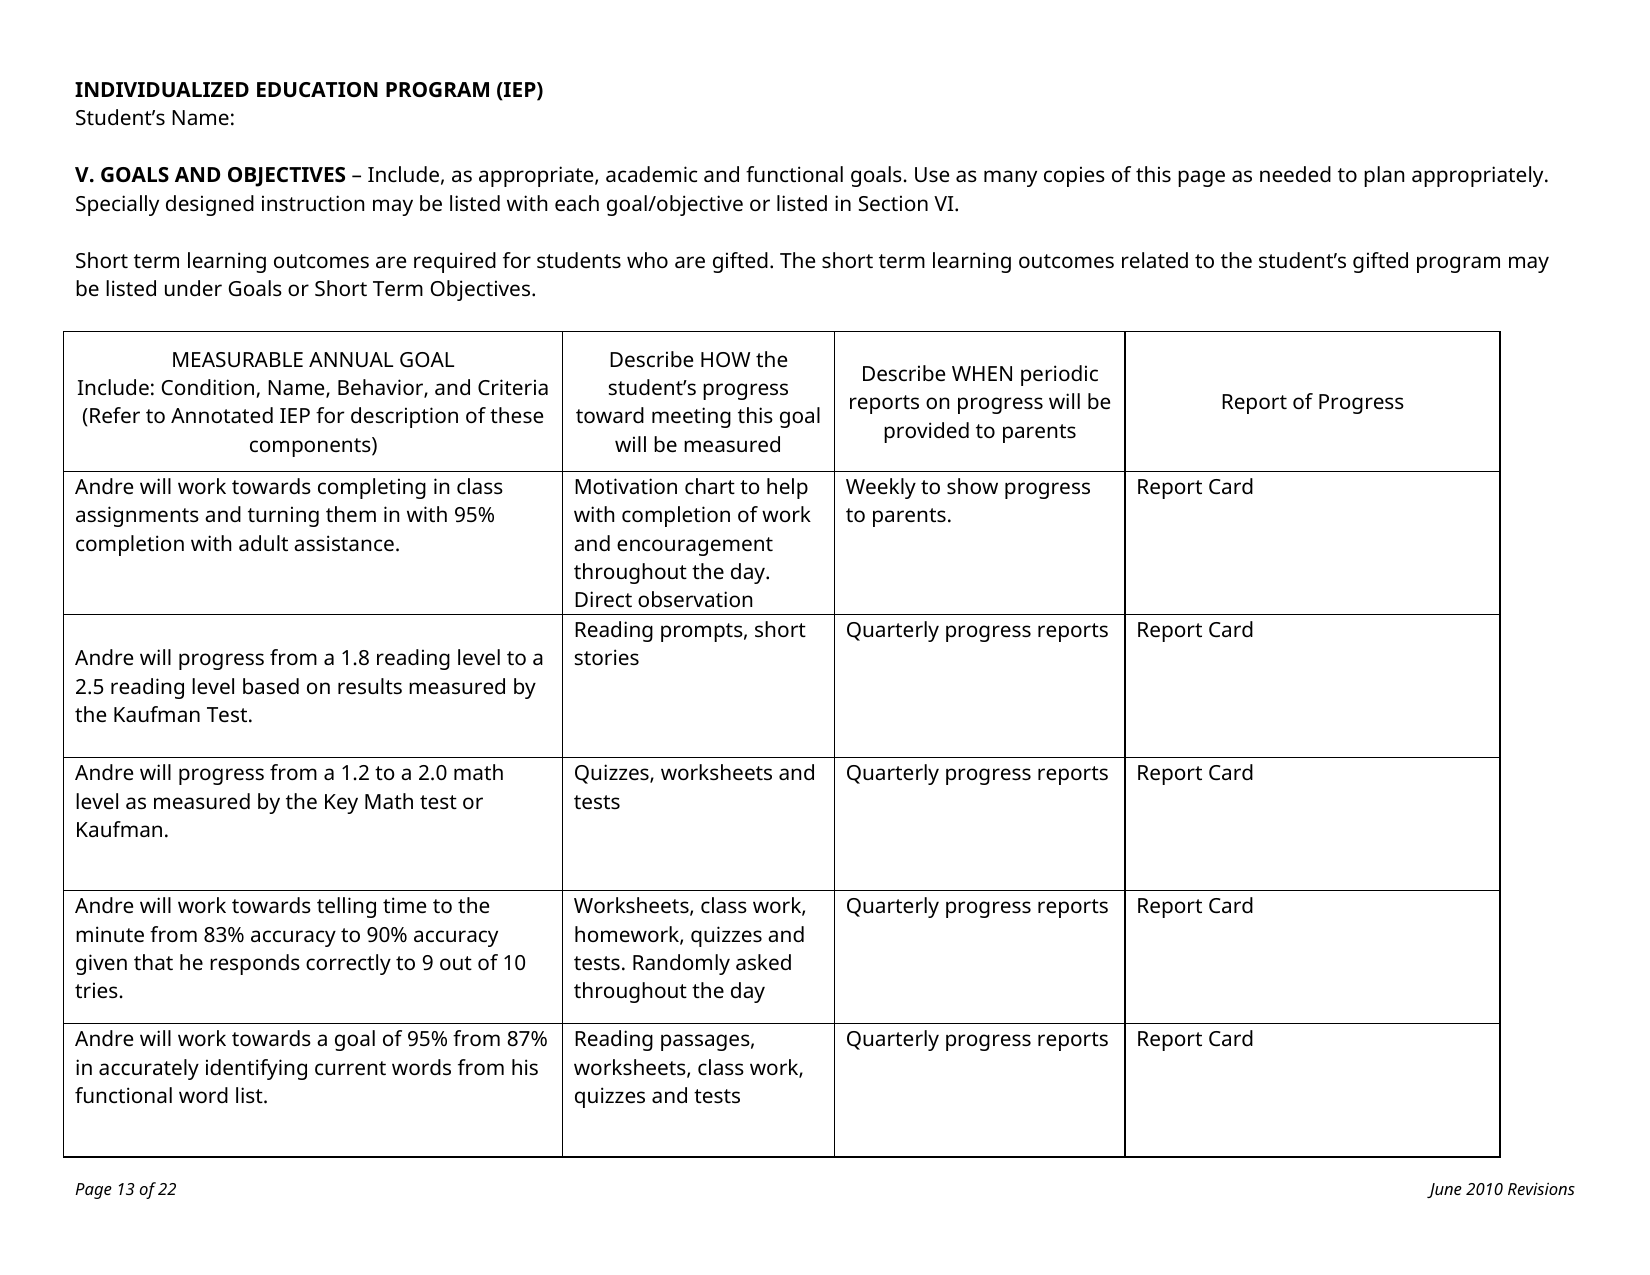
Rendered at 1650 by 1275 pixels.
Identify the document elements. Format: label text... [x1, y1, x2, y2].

table_cell Andre will work towards a goal of 95% from 87% in accurately identifying current words from his functional word list. [64, 1024, 562, 1156]
table_header Describe WHEN periodic reports on progress will be provided to parents [835, 332, 1124, 471]
table_cell Quarterly progress reports [835, 615, 1124, 757]
table_cell Report Card [1126, 472, 1499, 614]
table_cell Andre will work towards completing in class assignments and turning them in with 95% completion with adult assistance. [64, 472, 562, 614]
table_cell Report Card [1126, 1024, 1499, 1156]
table_cell Worksheets, class work, homework, quizzes and tests. Randomly asked throughout the day [563, 891, 834, 1023]
table_cell Report Card [1126, 891, 1499, 1023]
table_cell Quarterly progress reports [835, 1024, 1124, 1156]
text Short term learning outcomes are required for students who are gifted. The short term learning outcomes related to the student’s gifted program may be listed under Goals or Short Term Objectives. [75, 246, 1575, 303]
text V. GOALS AND OBJECTIVES – Include, as appropriate, academic and functional goals. Use as many copies of this page as needed to plan appropriately. Specially designed instruction may be listed with each goal/objective or listed in Section VI. [75, 161, 1575, 217]
table_cell Reading prompts, short stories [563, 615, 834, 757]
table_cell Report Card [1126, 615, 1499, 757]
table_header MEASURABLE ANNUAL GOAL Include: Condition, Name, Behavior, and Criteria (Refer to Annotated IEP for description of these components) [64, 332, 562, 471]
table_header Report of Progress [1126, 332, 1499, 471]
table_header Describe HOW the student’s progress toward meeting this goal will be measured [563, 332, 834, 471]
table_cell Andre will work towards telling time to the minute from 83% accuracy to 90% accuracy given that he responds correctly to 9 out of 10 tries. [64, 891, 562, 1023]
table_cell Quizzes, worksheets and tests [563, 758, 834, 890]
table_cell Andre will progress from a 1.2 to a 2.0 math level as measured by the Key Math test or Kaufman. [64, 758, 562, 890]
table_cell Quarterly progress reports [835, 891, 1124, 1023]
table_cell Andre will progress from a 1.8 reading level to a 2.5 reading level based on results measured by the Kaufman Test. [64, 615, 562, 757]
table_cell Weekly to show progress to parents. [835, 472, 1124, 614]
table_cell Reading passages, worksheets, class work, quizzes and tests [563, 1024, 834, 1156]
table_cell Motivation chart to help with completion of work and encouragement throughout the day. Direct observation [563, 472, 834, 614]
table_cell Quarterly progress reports [835, 758, 1124, 890]
table_cell Report Card [1126, 758, 1499, 890]
